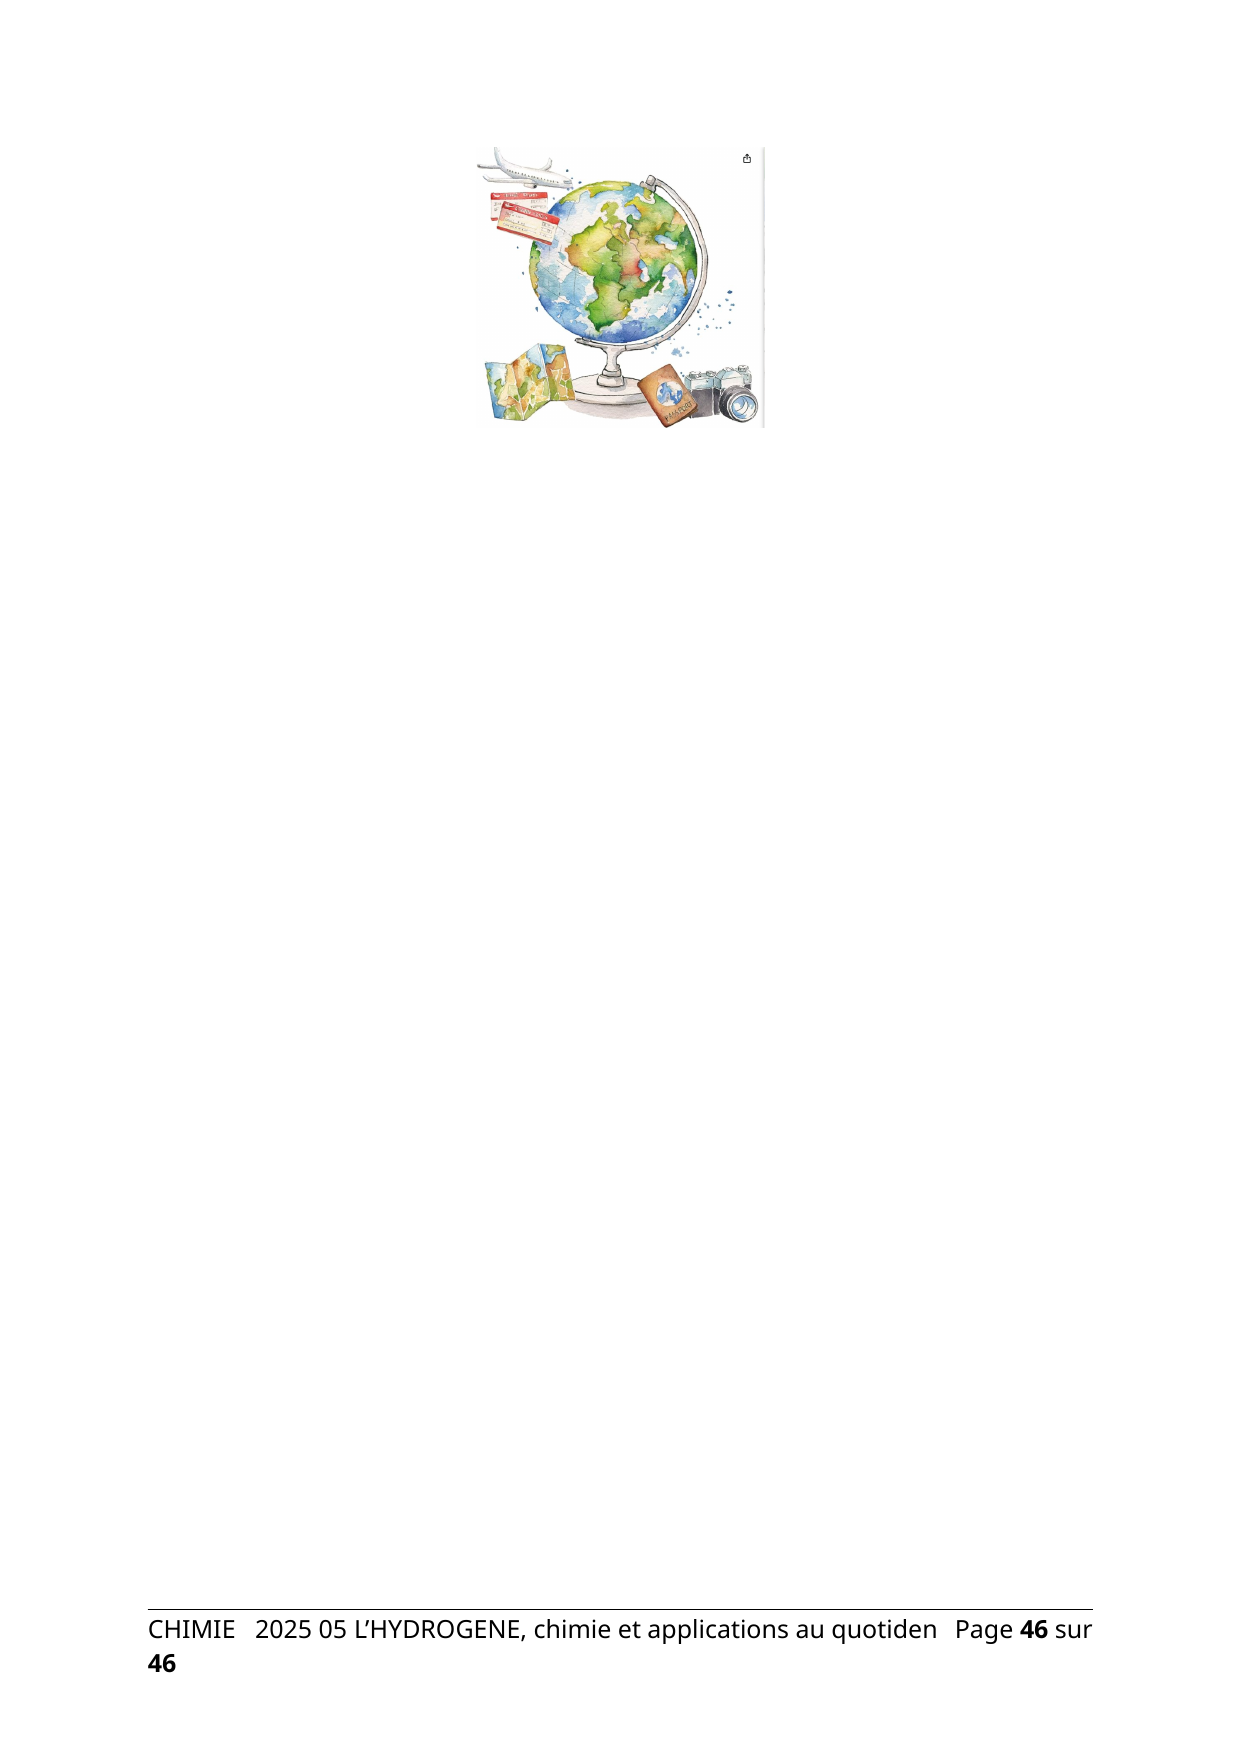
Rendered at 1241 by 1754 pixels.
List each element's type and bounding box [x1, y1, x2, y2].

picture [475, 147, 765, 428]
